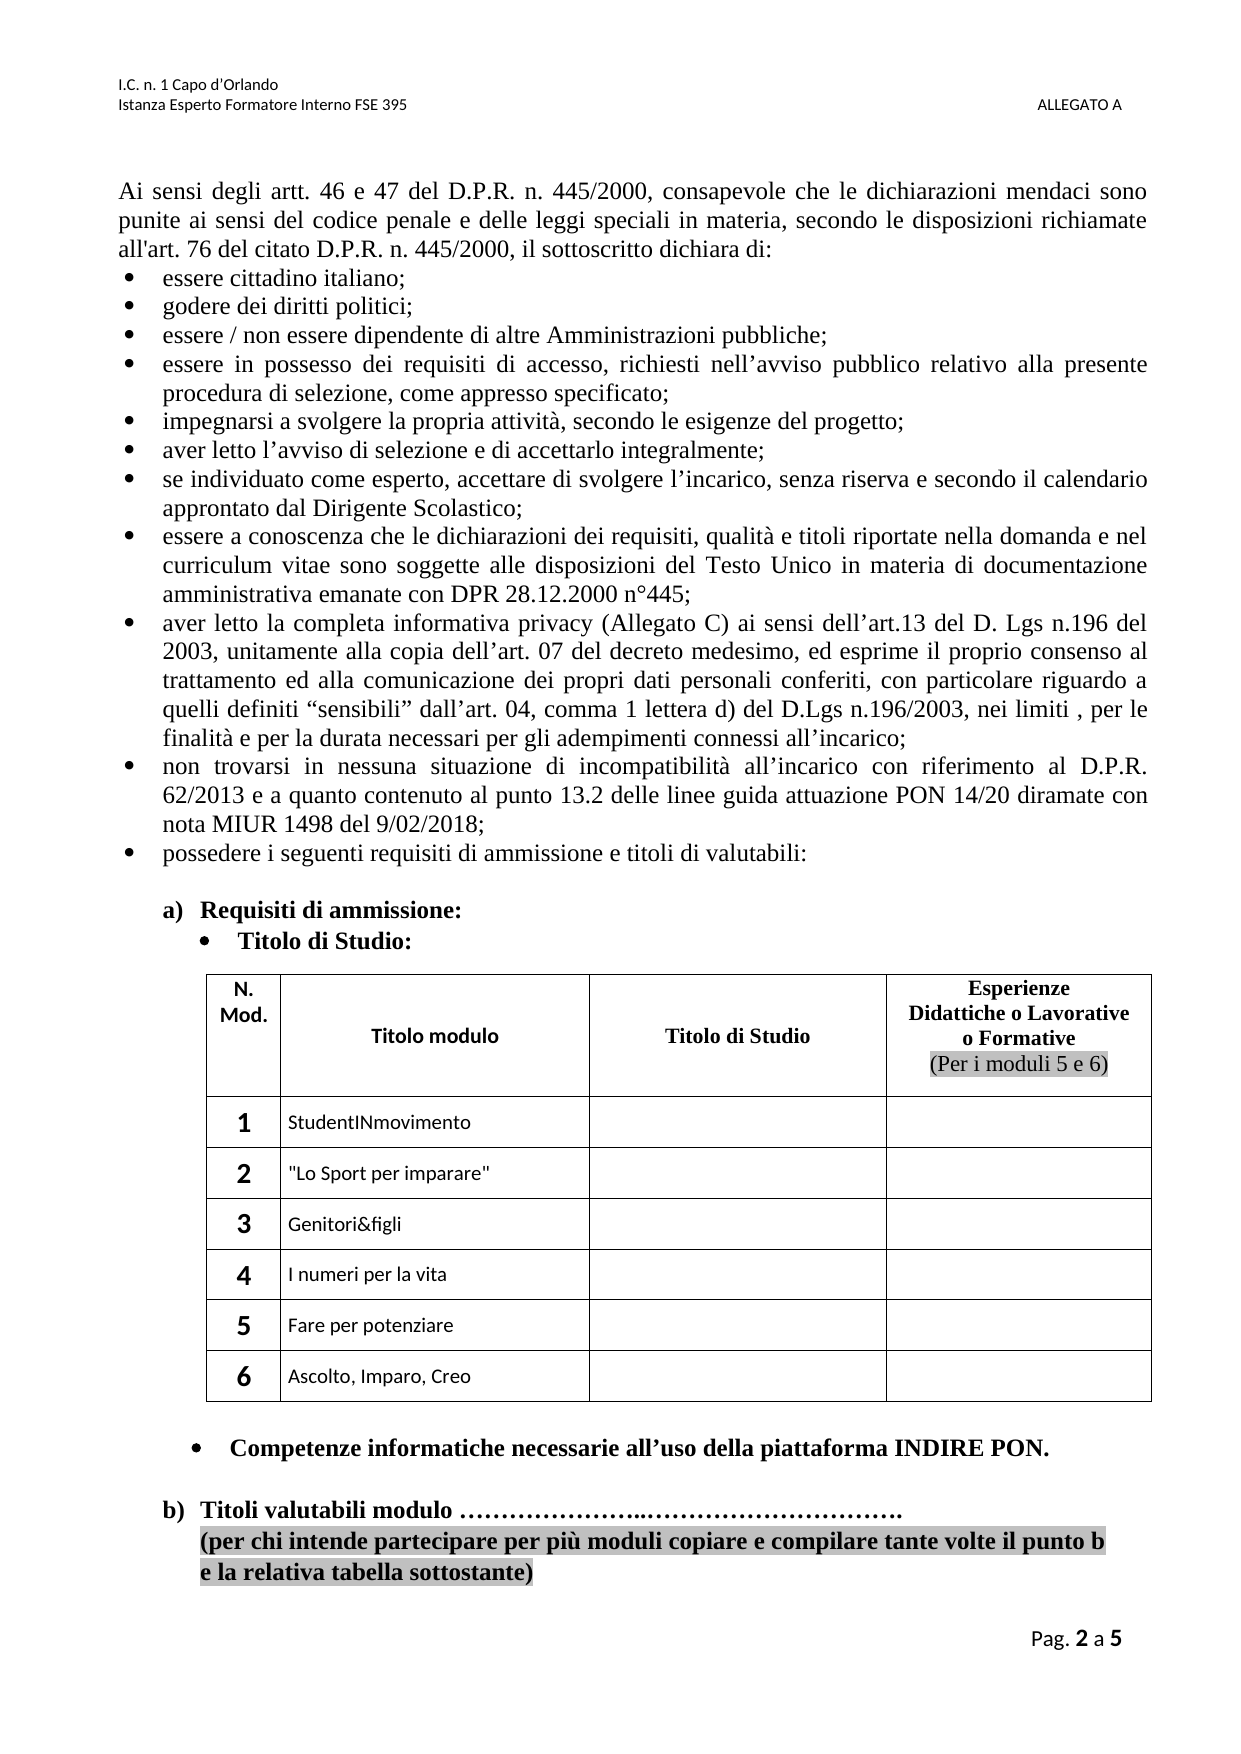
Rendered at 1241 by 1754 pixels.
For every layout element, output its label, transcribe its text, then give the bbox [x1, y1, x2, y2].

table_cell "Lo Sport per imparare" [281, 1148, 589, 1197]
table_cell [590, 1148, 886, 1197]
table_cell 2 [207, 1148, 280, 1197]
table_cell [590, 1097, 886, 1147]
table_cell 6 [207, 1351, 280, 1401]
list aver letto la completa informativa privacy (Allegato C) ai sensi dell’art.13 del D. Lgs n.196 del 2003, unitamente alla copia dell’art. 07 del decreto medesimo, ed esprime il proprio consenso al trattamento ed alla comunicazione dei propri dati personali conferiti, con particolare riguardo a quelli definiti “sensibili” dall’art. 04, comma 1 lettera d) del D.Lgs n.196/2003, nei limiti , per le finalità e per la durata necessari per gli adempimenti connessi all’incarico; [125, 608, 1149, 751]
table_cell [590, 1351, 886, 1401]
list Competenze informatiche necessarie all’uso della piattaforma INDIRE PON. [192, 1433, 1122, 1462]
table_header Esperienze Didattiche o Lavorative o Formative (Per i moduli 5 e 6) [887, 975, 1151, 1096]
table_cell 1 [207, 1097, 280, 1147]
table_cell [590, 1250, 886, 1299]
table_cell [887, 1199, 1151, 1248]
table_cell 3 [207, 1199, 280, 1248]
list essere cittadino italiano; [125, 263, 1149, 291]
list godere dei diritti politici; [125, 291, 1149, 320]
table_cell Ascolto, Imparo, Creo [281, 1351, 589, 1401]
list Titolo di Studio: [200, 926, 1122, 955]
list essere in possesso dei requisiti di accesso, richiesti nell’avviso pubblico relativo alla presente procedura di selezione, come appresso specificato; [125, 349, 1149, 406]
table_cell [590, 1300, 886, 1350]
list se individuato come esperto, accettare di svolgere l’incarico, senza riserva e secondo il calendario approntato dal Dirigente Scolastico; [125, 464, 1149, 521]
table_cell Fare per potenziare [281, 1300, 589, 1350]
list possedere i seguenti requisiti di ammissione e titoli di valutabili: [125, 838, 1149, 866]
table_cell [887, 1300, 1151, 1350]
text Ai sensi degli artt. 46 e 47 del D.P.R. n. 445/2000, consapevole che le dichiarazioni mendaci sono punite ai sensi del codice penale e delle leggi speciali in materia, secondo le disposizioni richiamate all'art. 76 del citato D.P.R. n. 445/2000, il sottoscritto dichiara di: [118, 176, 1149, 263]
table_header Titolo di Studio [590, 975, 886, 1096]
list Requisiti di ammissione: [162, 895, 1122, 924]
list essere / non essere dipendente di altre Amministrazioni pubbliche; [125, 320, 1149, 349]
list non trovarsi in nessuna situazione di incompatibilità all’incarico con riferimento al D.P.R. 62/2013 e a quanto contenuto al punto 13.2 delle linee guida attuazione PON 14/20 diramate con nota MIUR 1498 del 9/02/2018; [125, 751, 1149, 838]
table_cell 5 [207, 1300, 280, 1350]
table_cell [887, 1148, 1151, 1197]
table_cell [590, 1199, 886, 1248]
table_cell Genitori&figli [281, 1199, 589, 1248]
list essere a conoscenza che le dichiarazioni dei requisiti, qualità e titoli riportate nella domanda e nel curriculum vitae sono soggette alle disposizioni del Testo Unico in materia di documentazione amministrativa emanate con DPR 28.12.2000 n°445; [125, 521, 1149, 608]
table_header N. Mod. [207, 975, 280, 1096]
table_cell StudentINmovimento [281, 1097, 589, 1147]
list impegnarsi a svolgere la propria attività, secondo le esigenze del progetto; [125, 406, 1149, 435]
table_cell 4 [207, 1250, 280, 1299]
table_cell [887, 1250, 1151, 1299]
table_header Titolo modulo [281, 975, 589, 1096]
table_cell I numeri per la vita [281, 1250, 589, 1299]
list aver letto l’avviso di selezione e di accettarlo integralmente; [125, 435, 1149, 464]
table_cell [887, 1351, 1151, 1401]
list (per chi intende partecipare per più moduli copiare e compilare tante volte il punto b e la relativa tabella sottostante) [200, 1526, 1122, 1586]
list Titoli valutabili modulo …………………..…………………………. [162, 1495, 1122, 1524]
table_cell [887, 1097, 1151, 1147]
